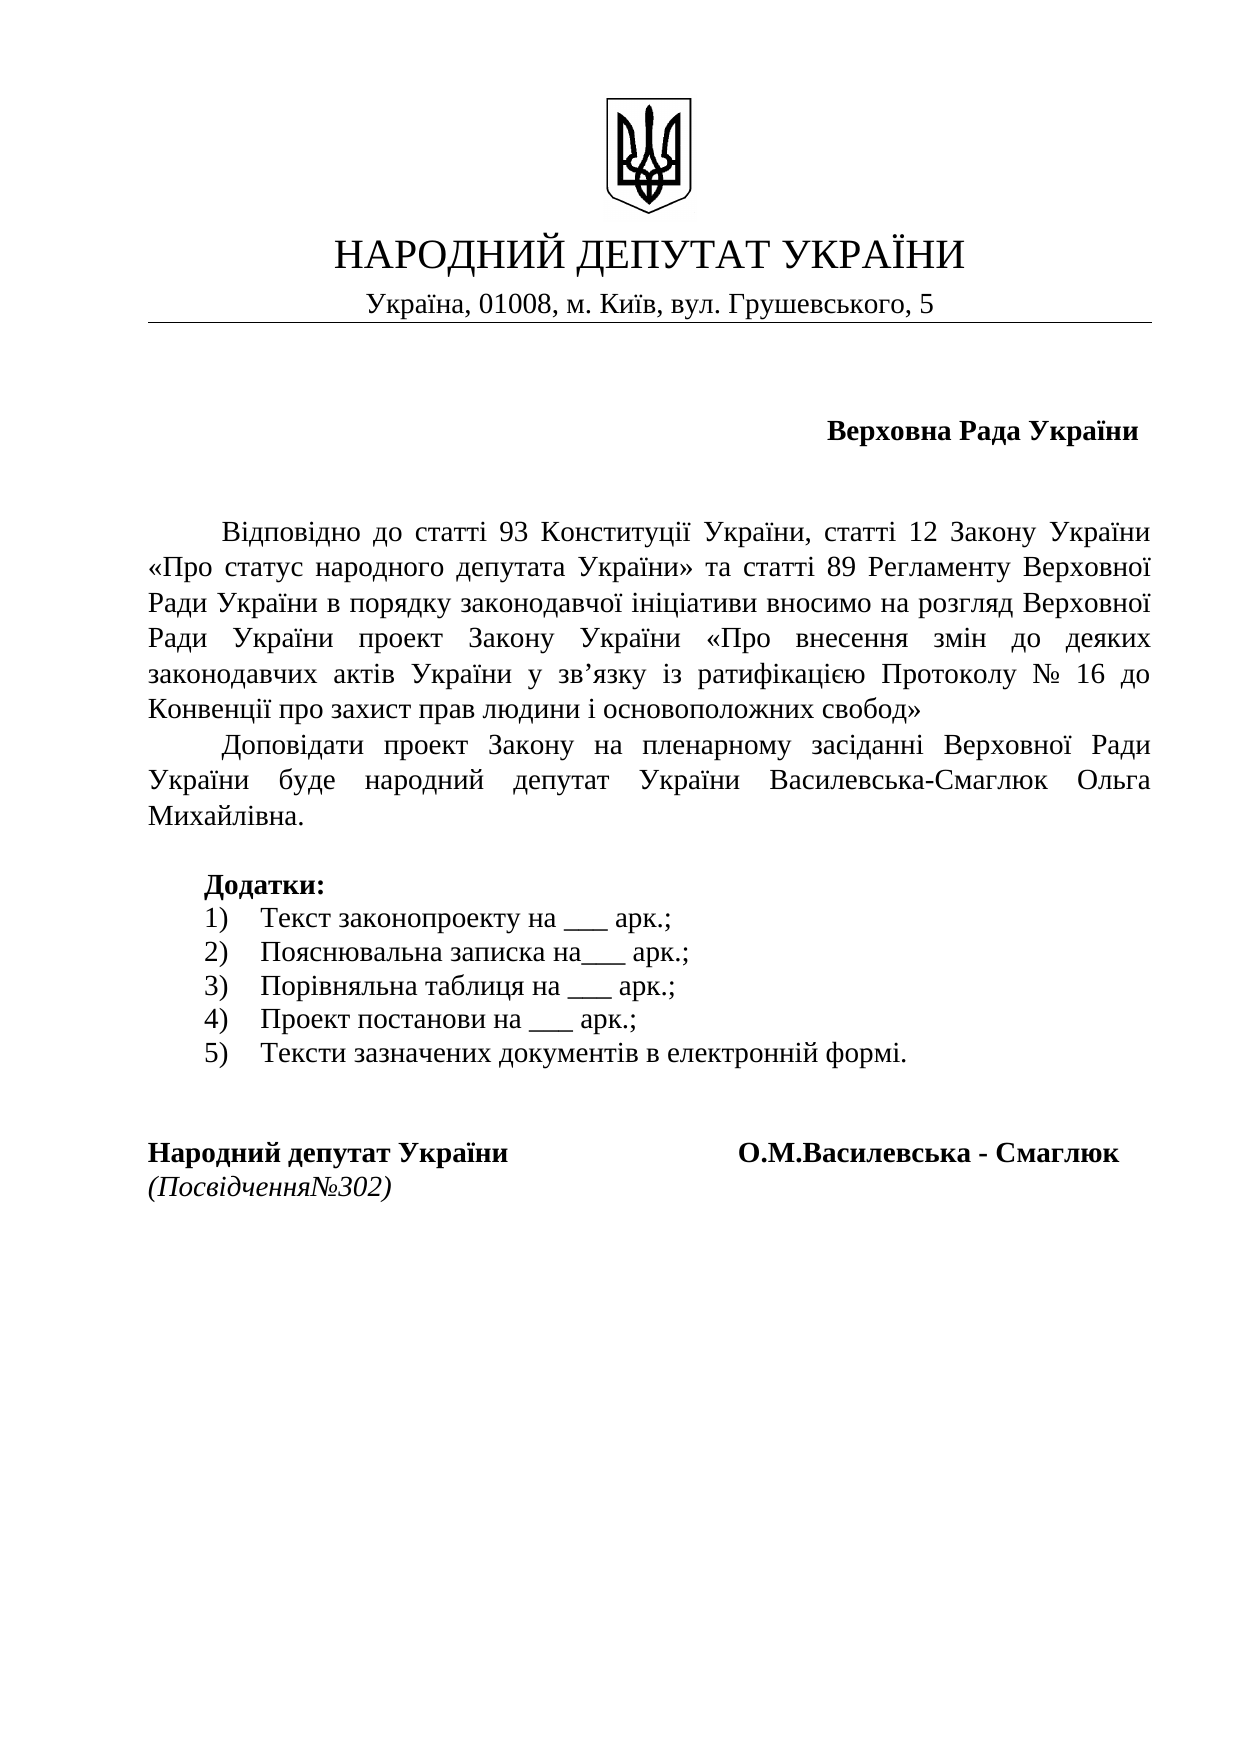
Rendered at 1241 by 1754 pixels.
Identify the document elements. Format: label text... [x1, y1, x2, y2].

text Верховна Рада України [827, 413, 1152, 447]
list Порівняльна таблиця на ___ арк.; [148, 968, 1152, 1001]
text НАРОДНИЙ ДЕПУТАТ УКРАЇНИ [148, 229, 1152, 277]
text Україна, 01008, м. Київ, вул. Грушевського, 5 [148, 286, 1152, 322]
text Народний депутат України О.М.Василевська - Смаглюк [148, 1135, 1152, 1169]
list Пояснювальна записка на___ арк.; [148, 934, 1152, 968]
text (Посвідчення№302) [148, 1169, 1152, 1202]
list Тексти зазначених документів в електронній формі. [148, 1035, 1152, 1068]
picture [602, 94, 697, 222]
text Відповідно до статті 93 Конституції України, статті 12 Закону України «Про статус народного депутата України» та статті 89 Регламенту Верховної Ради України в порядку законодавчої ініціативи вносимо на розгляд Верховної Ради України проект Закону України «Про внесення змін до деяких законодавчих актів України у зв’язку із ратифікацією Протоколу № 16 до Конвенції про захист прав людини і основоположних свобод» [148, 514, 1152, 725]
list Проект постанови на ___ арк.; [148, 1001, 1152, 1035]
text Додатки: [148, 867, 1152, 901]
list Текст законопроекту на ___ арк.; [148, 901, 1152, 934]
text Доповідати проект Закону на пленарному засіданні Верховної Ради України буде народний депутат України Василевська-Смаглюк Ольга Михайлівна. [148, 727, 1152, 832]
